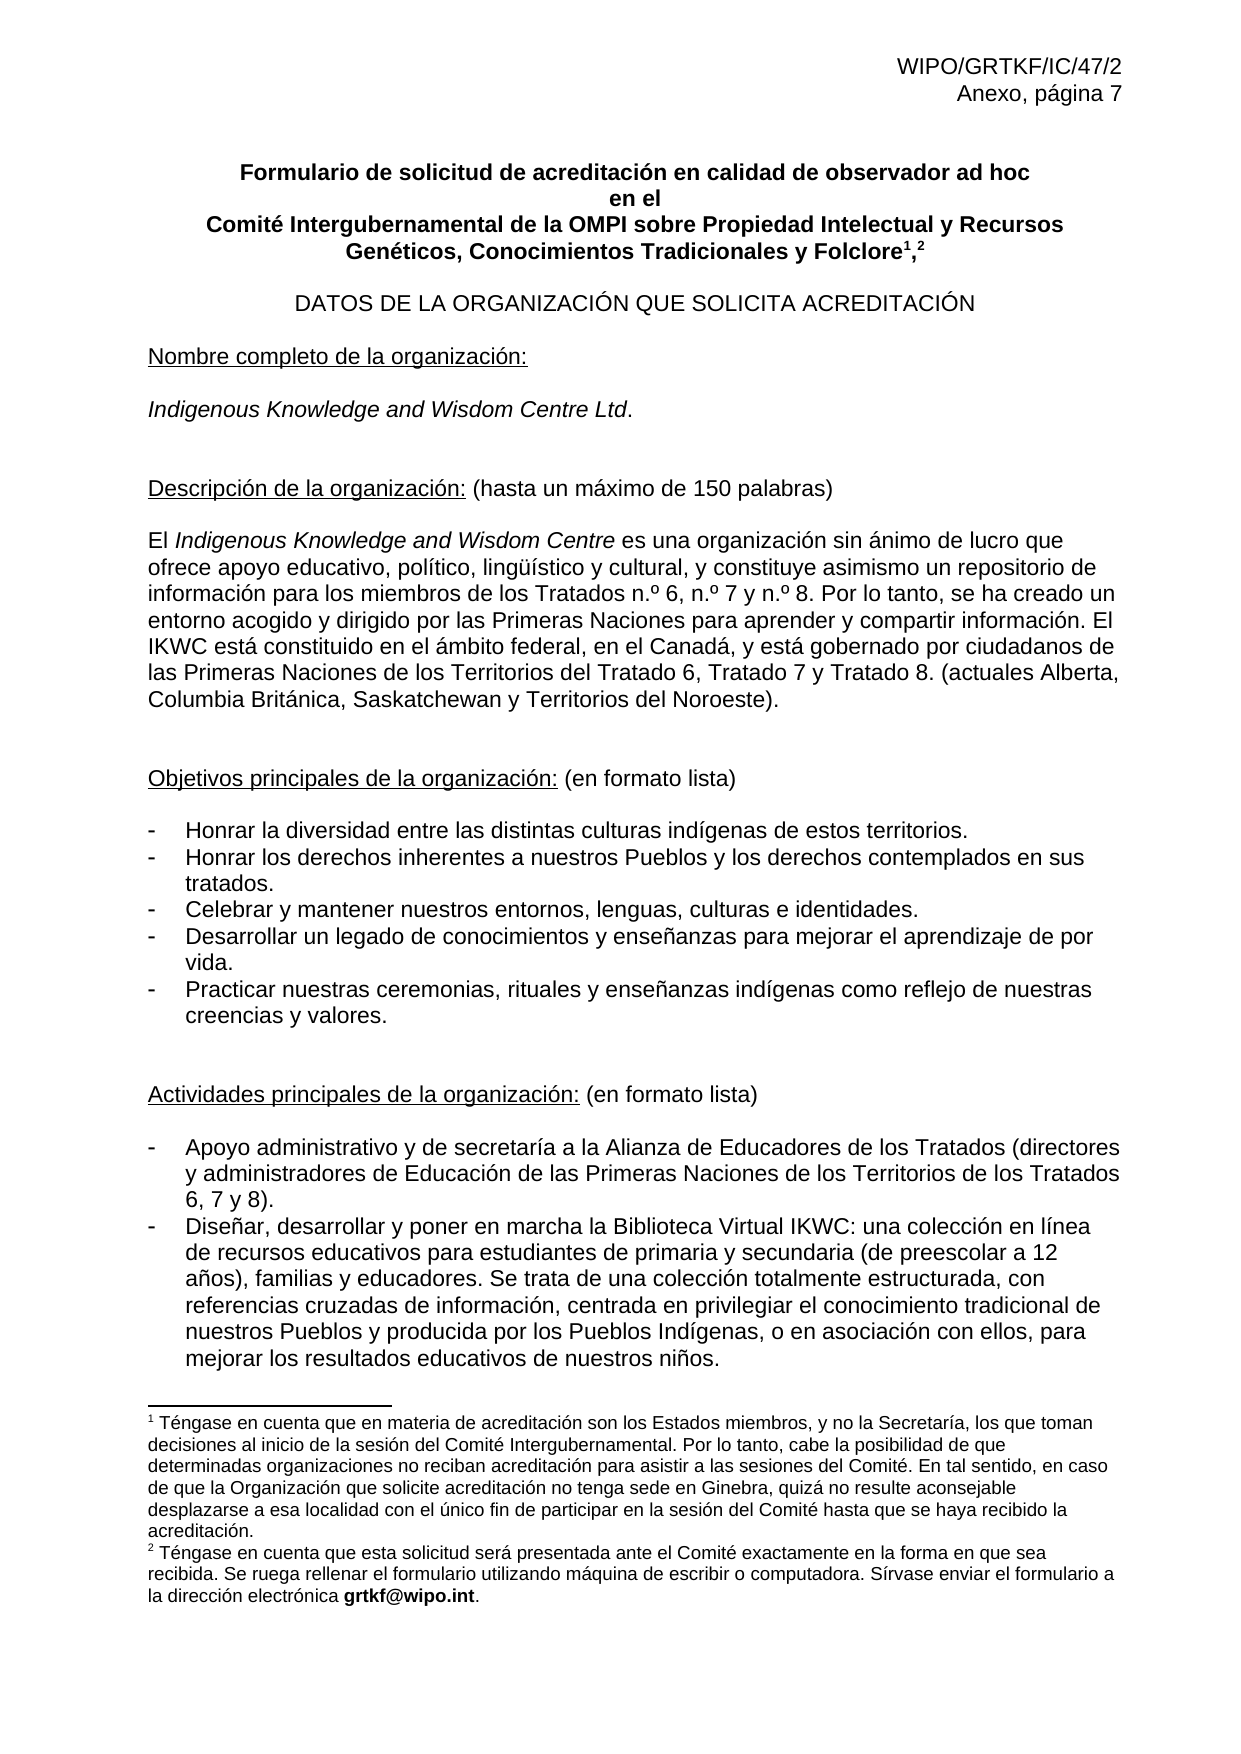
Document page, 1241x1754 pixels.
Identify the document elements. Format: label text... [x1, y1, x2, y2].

list Desarrollar un legado de conocimientos y enseñanzas para mejorar el aprendizaje de por vida. [148, 923, 1122, 976]
list Practicar nuestras ceremonias, rituales y enseñanzas indígenas como reflejo de nuestras creencias y valores. [148, 976, 1122, 1028]
list Apoyo administrativo y de secretaría a la Alianza de Educadores de los Tratados (directores y administradores de Educación de las Primeras Naciones de los Territorios de los Tratados 6, 7 y 8). [148, 1134, 1122, 1213]
text Indigenous Knowledge and Wisdom Centre Ltd. [148, 396, 1122, 422]
text Comité Intergubernamental de la OMPI sobre Propiedad Intelectual y Recursos Genéticos, Conocimientos Tradicionales y Folclore, [148, 211, 1122, 264]
text Nombre completo de la organización: [148, 343, 1122, 369]
list Diseñar, desarrollar y poner en marcha la Biblioteca Virtual IKWC: una colección en línea de recursos educativos para estudiantes de primaria y secundaria (de preescolar a 12 años), familias y educadores. Se trata de una colección totalmente estructurada, con referencias cruzadas de información, centrada en privilegiar el conocimiento tradicional de nuestros Pueblos y producida por los Pueblos Indígenas, o en asociación con ellos, para mejorar los resultados educativos de nuestros niños. [148, 1213, 1122, 1371]
list Honrar los derechos inherentes a nuestros Pueblos y los derechos contemplados en sus tratados. [148, 844, 1122, 896]
text en el [148, 185, 1122, 211]
text El Indigenous Knowledge and Wisdom Centre es una organización sin ánimo de lucro que ofrece apoyo educativo, político, lingüístico y cultural, y constituye asimismo un repositorio de información para los miembros de los Tratados n.º 6, n.º 7 y n.º 8. Por lo tanto, se ha creado un entorno acogido y dirigido por las Primeras Naciones para aprender y compartir información. El IKWC está constituido en el ámbito federal, en el Canadá, y está gobernado por ciudadanos de las Primeras Naciones de los Territorios del Tratado 6, Tratado 7 y Tratado 8. (actuales Alberta, Columbia Británica, Saskatchewan y Territorios del Noroeste). [148, 527, 1122, 712]
text Formulario de solicitud de acreditación en calidad de observador ad hoc [148, 158, 1122, 185]
list Honrar la diversidad entre las distintas culturas indígenas de estos territorios. [148, 817, 1122, 844]
list Celebrar y mantener nuestros entornos, lenguas, culturas e identidades. [148, 896, 1122, 923]
text Actividades principales de la organización: (en formato lista) [148, 1081, 1122, 1107]
text DATOS DE LA ORGANIZACIÓN QUE SOLICITA ACREDITACIÓN [148, 290, 1122, 317]
text Descripción de la organización: (hasta un máximo de 150 palabras) [148, 475, 1122, 501]
text Objetivos principales de la organización: (en formato lista) [148, 765, 1122, 791]
